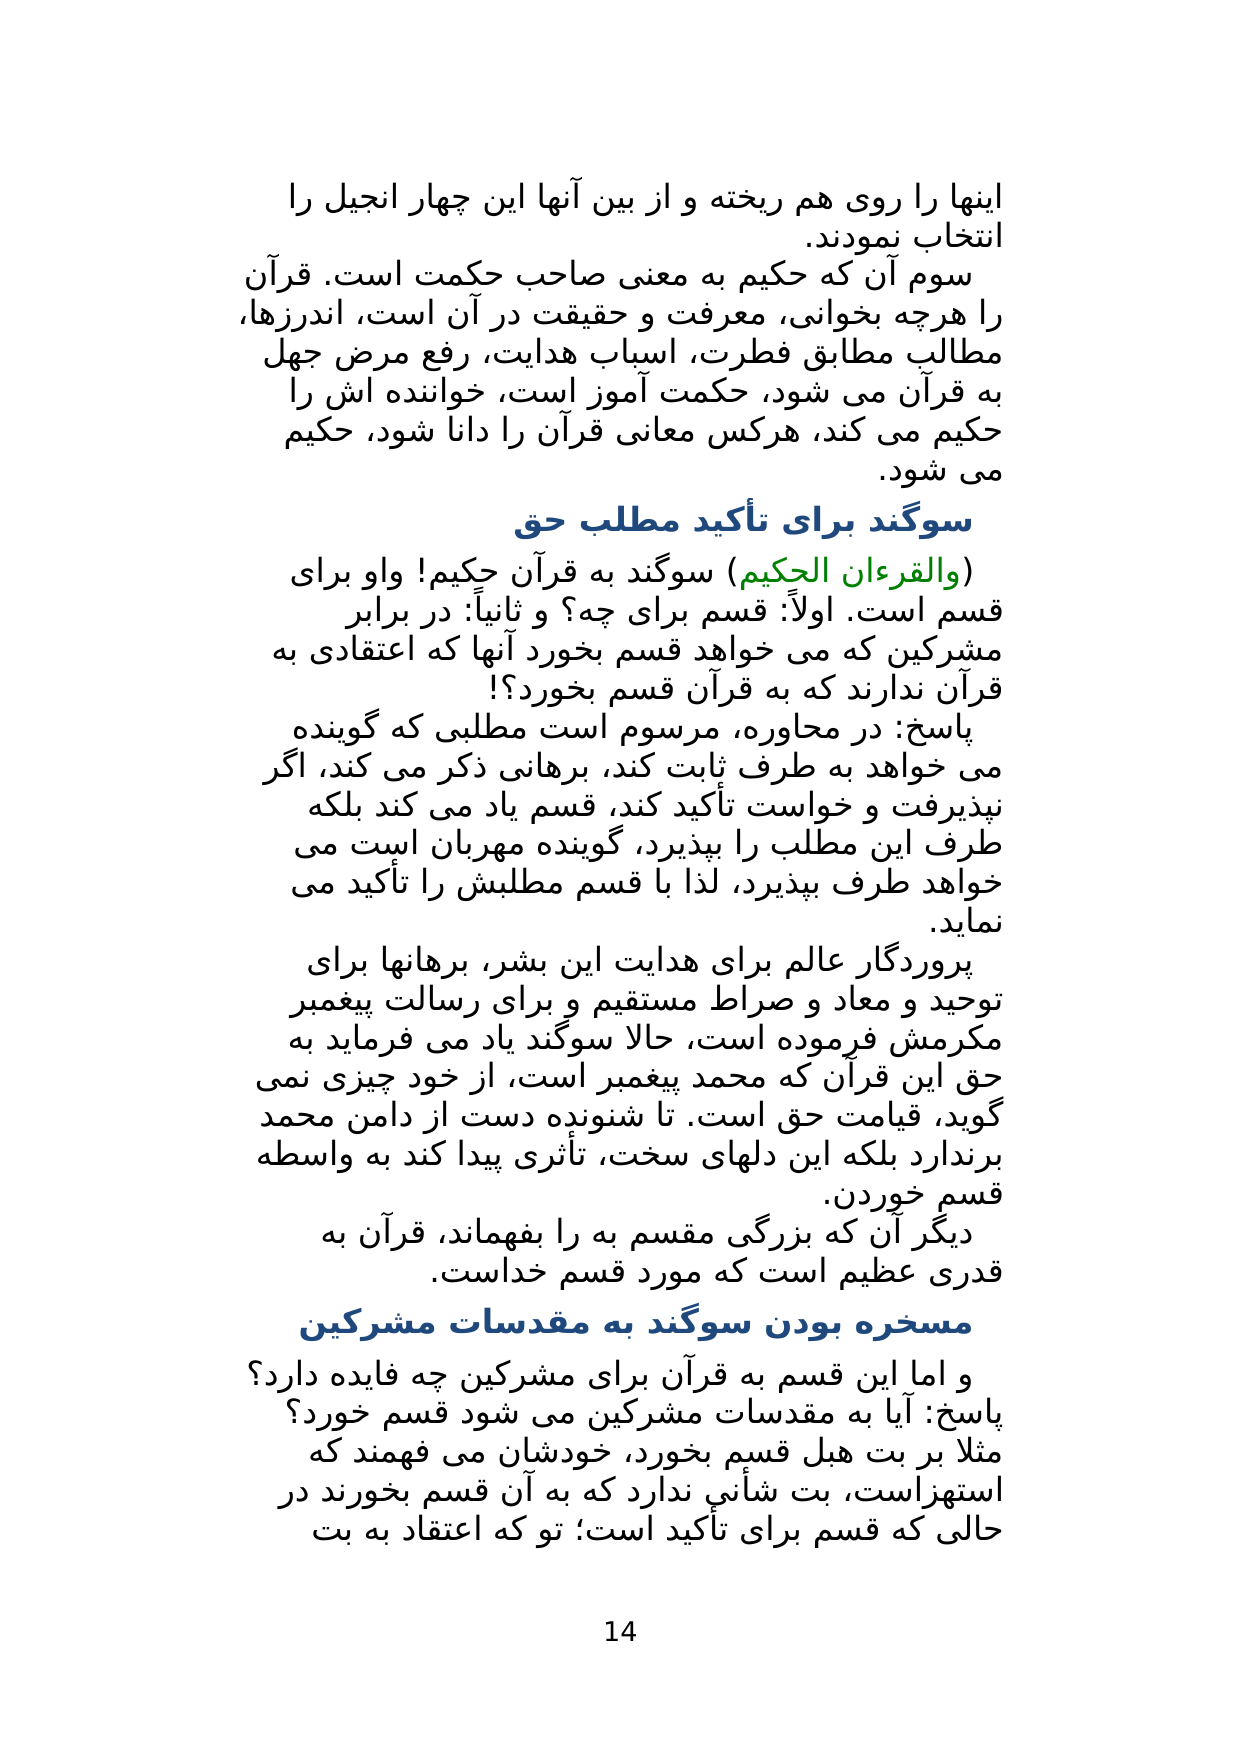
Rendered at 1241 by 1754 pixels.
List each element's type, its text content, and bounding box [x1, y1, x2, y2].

text پروردگار عالم براى هدایت این بشر، برهانها براى توحید و معاد و صراط مستقیم و براى رسالت پیغمبر مكرمش فرموده است، حالا سوگند یاد مى فرماید به حق این قرآن كه محمد پیغمبر است، از خود چیزى نمى گوید، قیامت حق است. تا شنونده دست از دامن محمد برندارد بلكه این دلهاى سخت، تأثرى پیدا كند به واسطه قسم خوردن. [236, 940, 1004, 1212]
text (والقرءان الحكیم) سوگند به قرآن حكیم! واو براى قسم است. اولاً: قسم براى چه؟ و ثانیاً: در برابر مشركین كه مى خواهد قسم بخورد آنها كه اعتقادى به قرآن ندارند كه به قرآن قسم بخورد؟! [236, 552, 1004, 707]
text پاسخ: در محاوره، مرسوم است مطلبى كه گوینده مى خواهد به طرف ثابت كند، برهانى ذكر مى كند، اگر نپذیرفت و خواست تأكید كند، قسم یاد مى كند بلكه طرف این مطلب را بپذیرد، گوینده مهربان است مى خواهد طرف بپذیرد، لذا با قسم مطلبش را تأكید مى نماید. [236, 707, 1004, 940]
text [236, 1354, 1004, 1548]
text سوم آن كه حكیم به معنى صاحب حكمت است. قرآن را هرچه بخوانى، معرفت و حقیقت در آن است، اندرزها، مطالب مطابق فطرت، اسباب هدایت، رفع مرض جهل به قرآن مى شود، حكمت آموز است، خواننده اش را حكیم مى كند، هركس معانى قرآن را دانا شود، حكیم مى شود. [236, 255, 1004, 488]
subtitle سوگند براى تأكید مطلب حق [236, 501, 1004, 539]
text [236, 177, 1004, 255]
subtitle مسخره بودن سوگند به مقدسات مشركین [236, 1303, 1004, 1341]
text دیگر آن كه بزرگى مقسم به را بفهماند، قرآن به قدرى عظیم است كه مورد قسم خداست. [236, 1212, 1004, 1290]
